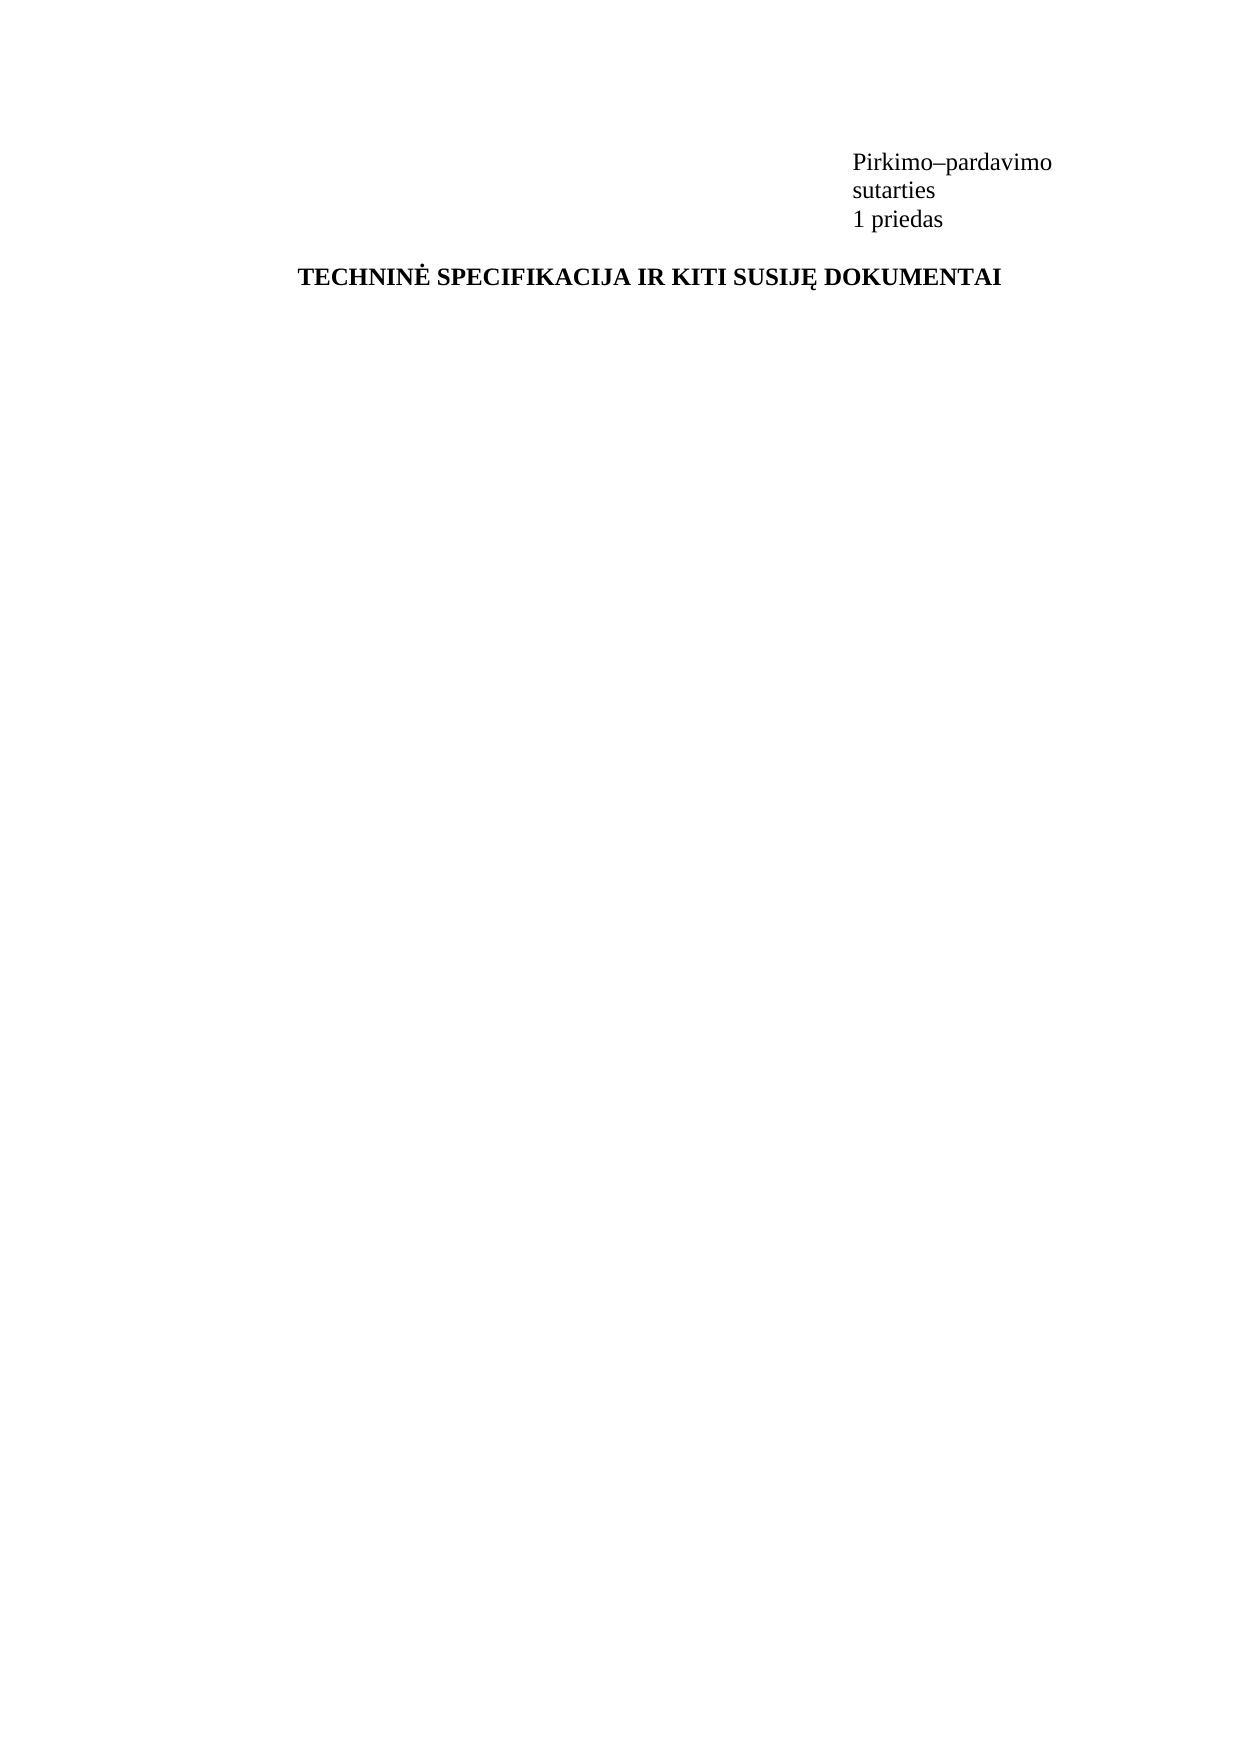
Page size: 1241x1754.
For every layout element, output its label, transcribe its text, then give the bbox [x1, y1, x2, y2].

text Pirkimo–pardavimo sutarties 1 priedas [852, 147, 1122, 233]
text TECHNINĖ SPECIFIKACIJA IR KITI SUSIJĘ DOKUMENTAI [177, 262, 1122, 291]
